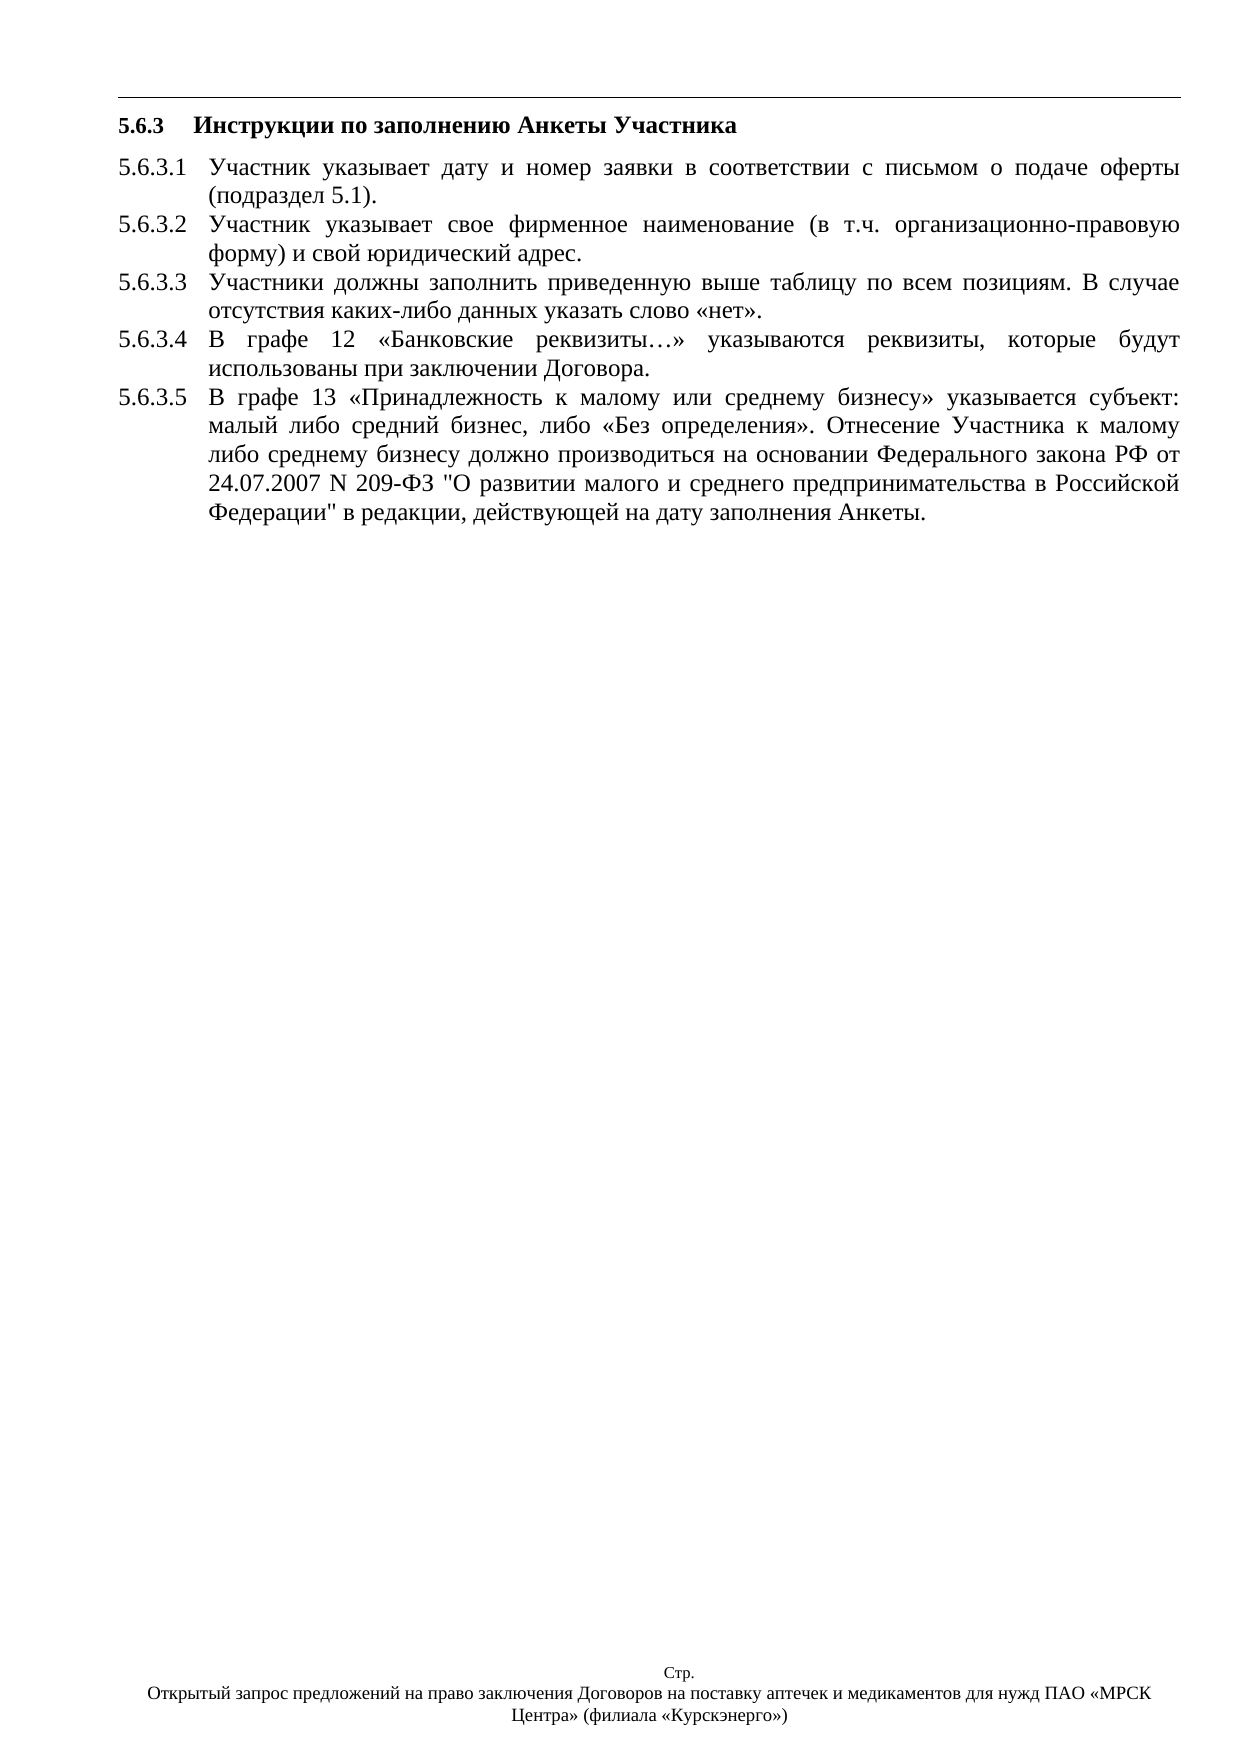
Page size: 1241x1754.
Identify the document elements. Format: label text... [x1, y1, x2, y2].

list Участники должны заполнить приведенную выше таблицу по всем позициям. В случае отсутствия каких-либо данных указать слово «нет». [118, 267, 1181, 324]
list Участник указывает дату и номер заявки в соответствии с письмом о подаче оферты (подраздел 5.1). [118, 152, 1181, 209]
list Участник указывает свое фирменное наименование (в т.ч. организационно-правовую форму) и свой юридический адрес. [118, 209, 1181, 267]
subtitle Инструкции по заполнению Анкеты Участника [118, 111, 1181, 139]
list В графе 12 «Банковские реквизиты…» указываются реквизиты, которые будут использованы при заключении Договора. [118, 324, 1181, 382]
list В графе 13 «Принадлежность к малому или среднему бизнесу» указывается субъект: малый либо средний бизнес, либо «Без определения». Отнесение Участника к малому либо среднему бизнесу должно производиться на основании Федерального закона РФ от 24.07.2007 N 209-ФЗ "О развитии малого и среднего предпринимательства в Российской Федерации" в редакции, действующей на дату заполнения Анкеты. [118, 382, 1181, 526]
